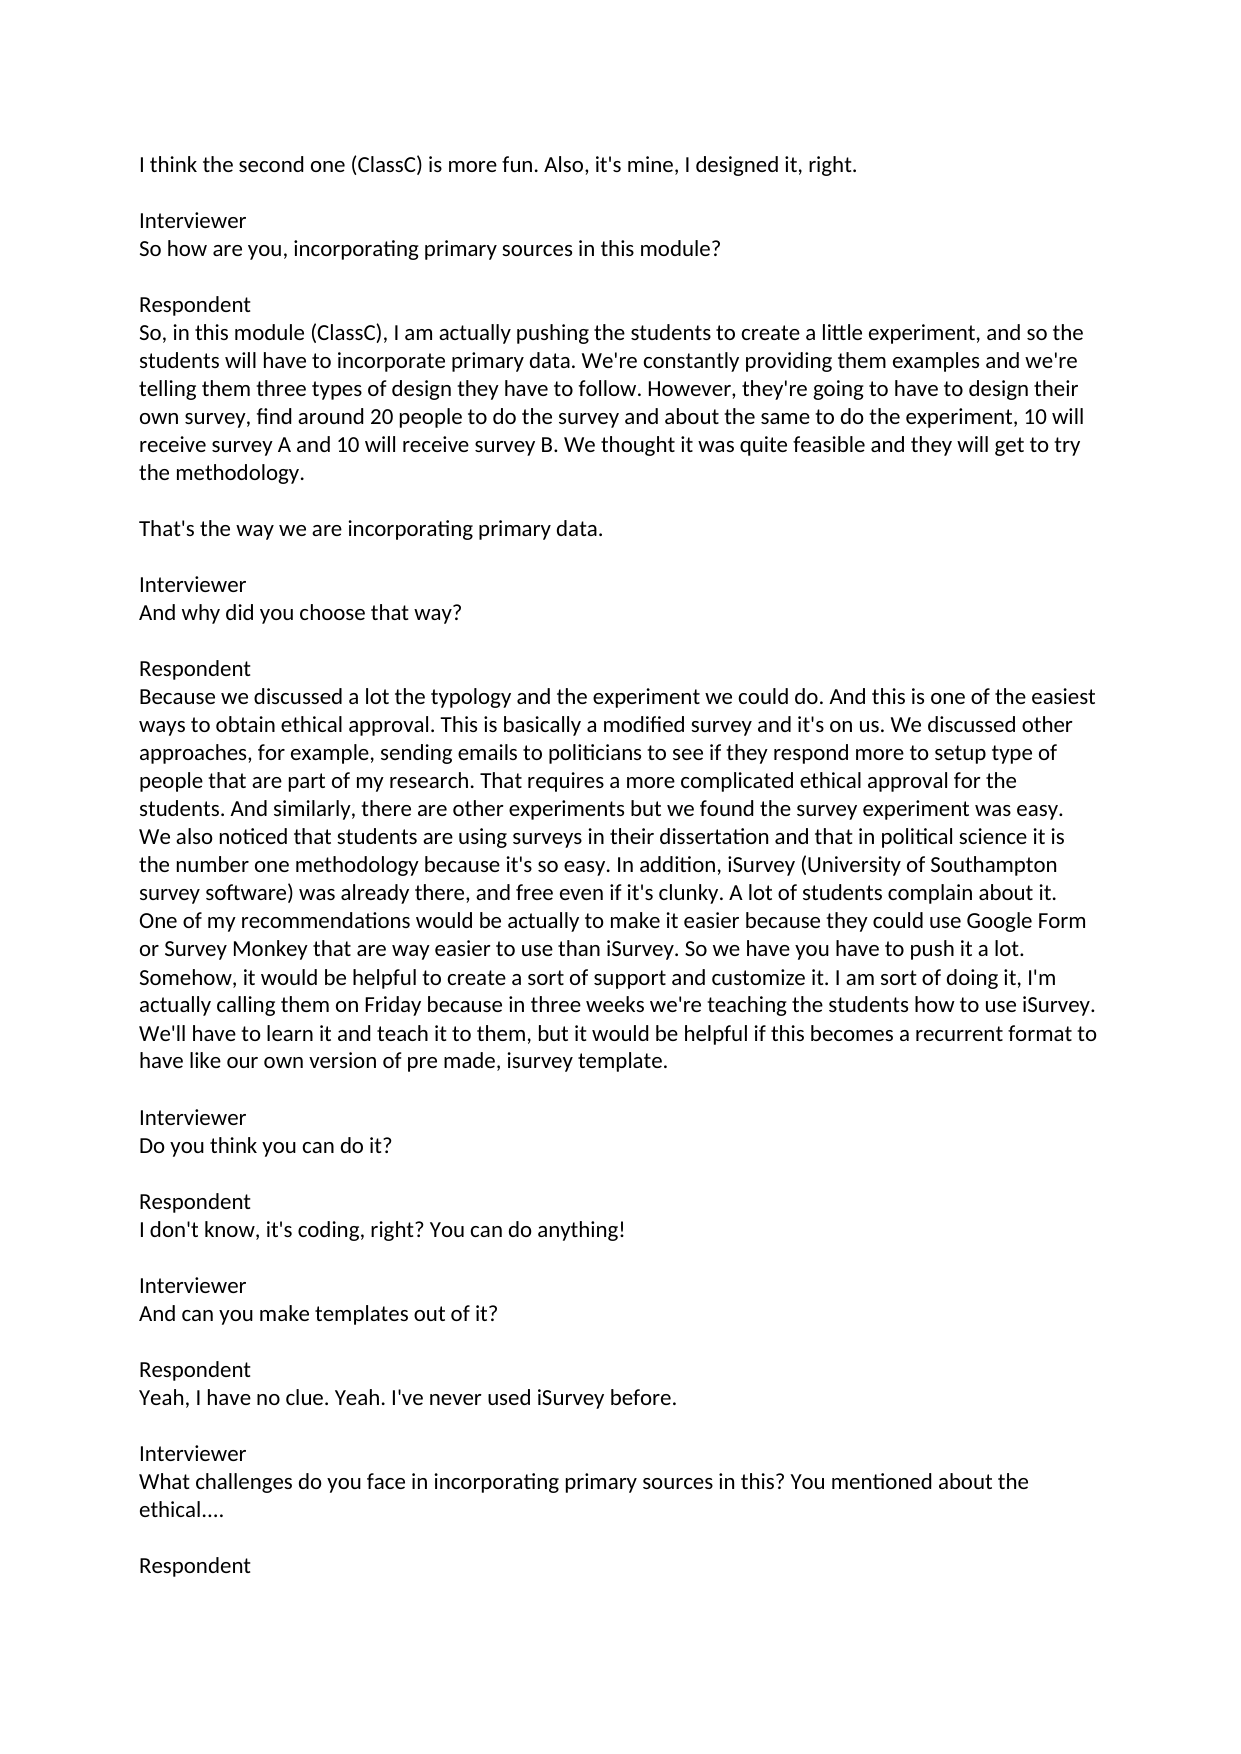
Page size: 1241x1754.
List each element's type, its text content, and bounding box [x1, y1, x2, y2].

text Respondent [139, 654, 1101, 682]
text So how are you, incorporating primary sources in this module? [139, 234, 1101, 262]
text And why did you choose that way? [139, 598, 1101, 626]
text Interviewer [139, 1103, 1101, 1131]
text What challenges do you face in incorporating primary sources in this? You mentioned about the ethical.... [139, 1467, 1101, 1523]
text Interviewer [139, 1271, 1101, 1299]
text I think the second one (ClassC) is more fun. Also, it's mine, I designed it, right. [139, 150, 1101, 178]
text So, in this module (ClassC), I am actually pushing the students to create a little experiment, and so the students will have to incorporate primary data. We're constantly providing them examples and we're telling them three types of design they have to follow. However, they're going to have to design their own survey, find around 20 people to do the survey and about the same to do the experiment, 10 will receive survey A and 10 will receive survey B. We thought it was quite feasible and they will get to try the methodology. [139, 318, 1101, 486]
text Interviewer [139, 1439, 1101, 1467]
text Respondent [139, 290, 1101, 318]
text Do you think you can do it? [139, 1131, 1101, 1159]
text Yeah, I have no clue. Yeah. I've never used iSurvey before. [139, 1383, 1101, 1411]
text Respondent [139, 1551, 1101, 1579]
text Respondent [139, 1187, 1101, 1215]
text That's the way we are incorporating primary data. [139, 514, 1101, 542]
text Interviewer [139, 206, 1101, 234]
text Because we discussed a lot the typology and the experiment we could do. And this is one of the easiest ways to obtain ethical approval. This is basically a modified survey and it's on us. We discussed other approaches, for example, sending emails to politicians to see if they respond more to setup type of people that are part of my research. That requires a more complicated ethical approval for the students. And similarly, there are other experiments but we found the survey experiment was easy. We also noticed that students are using surveys in their dissertation and that in political science it is the number one methodology because it's so easy. In addition, iSurvey (University of Southampton survey software) was already there, and free even if it's clunky. A lot of students complain about it. One of my recommendations would be actually to make it easier because they could use Google Form or Survey Monkey that are way easier to use than iSurvey. So we have you have to push it a lot. Somehow, it would be helpful to create a sort of support and customize it. I am sort of doing it, I'm actually calling them on Friday because in three weeks we're teaching the students how to use iSurvey. We'll have to learn it and teach it to them, but it would be helpful if this becomes a recurrent format to have like our own version of pre made, isurvey template. [139, 682, 1101, 1075]
text And can you make templates out of it? [139, 1299, 1101, 1327]
text Respondent [139, 1355, 1101, 1383]
text Interviewer [139, 570, 1101, 598]
text I don't know, it's coding, right? You can do anything! [139, 1215, 1101, 1243]
